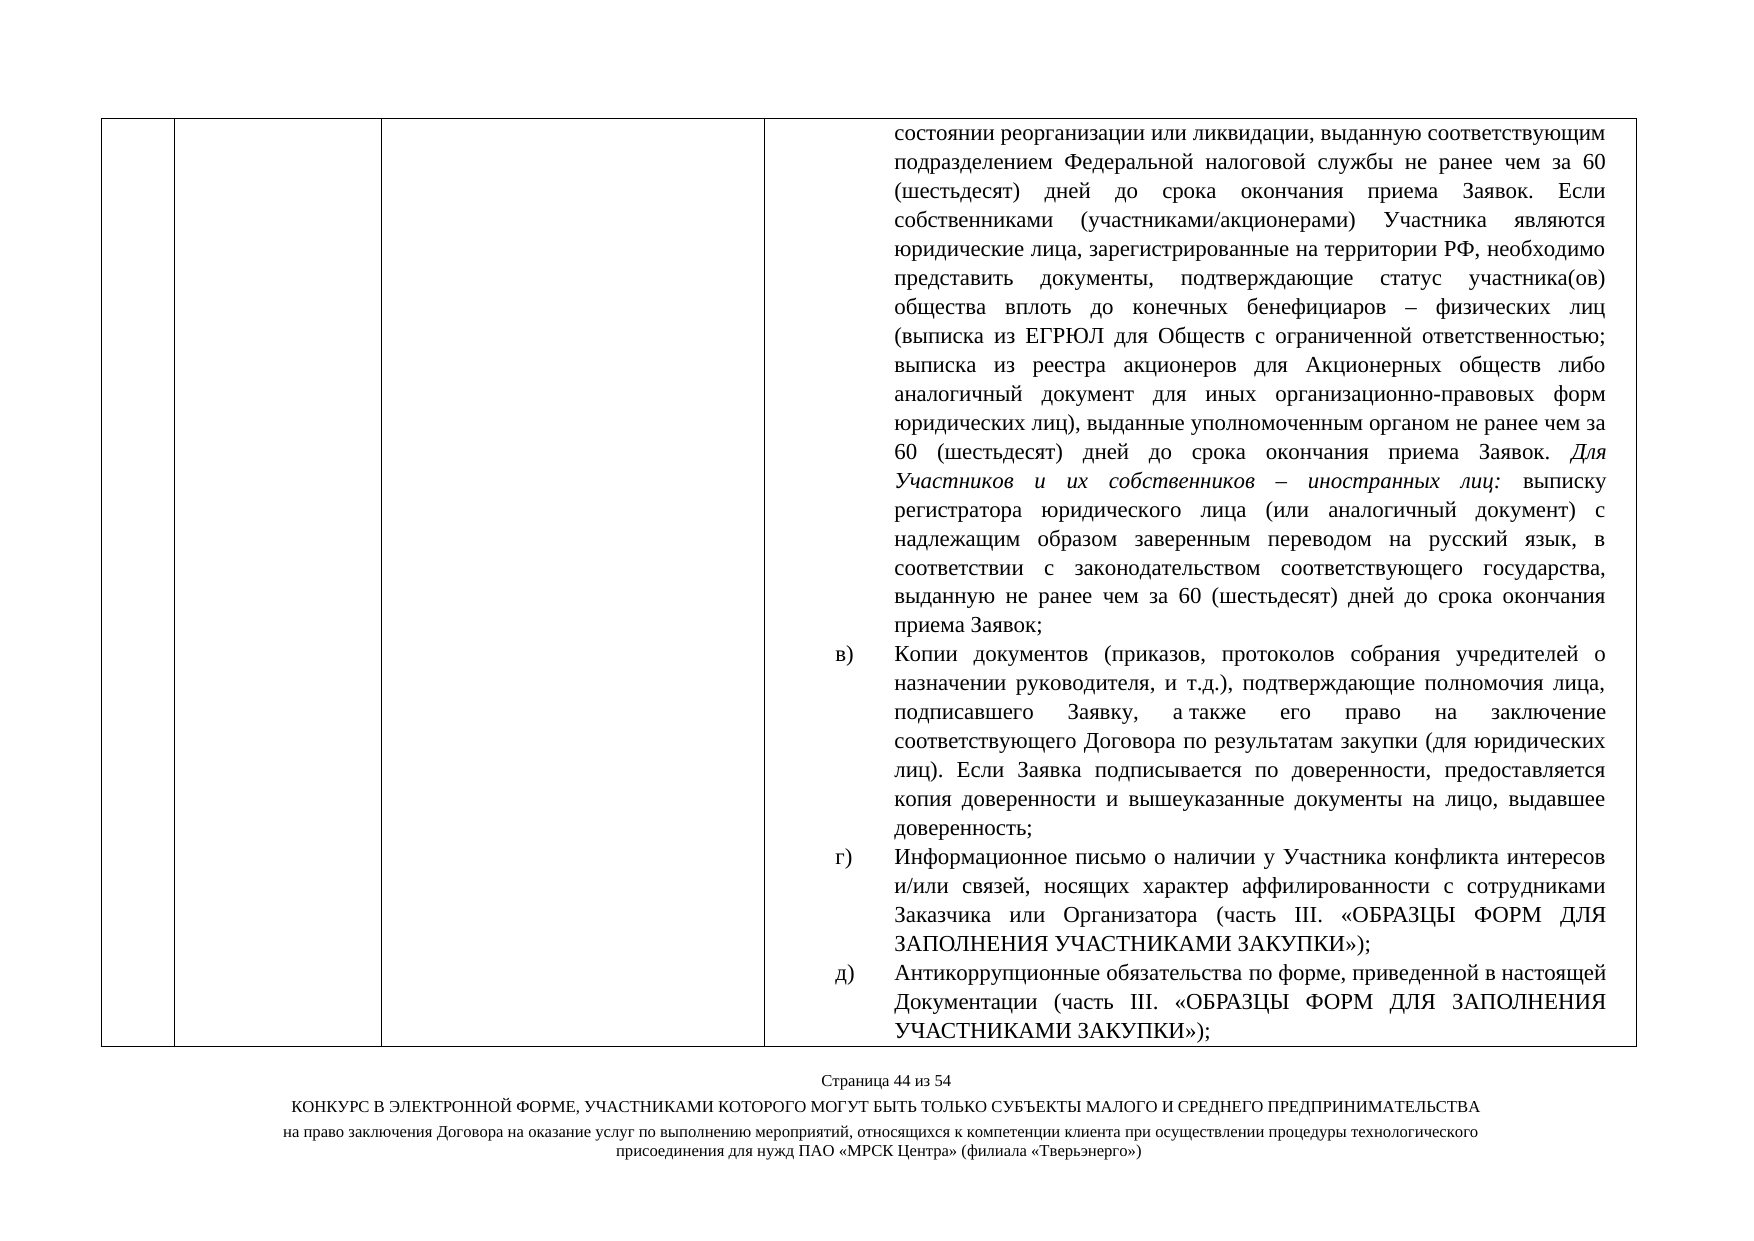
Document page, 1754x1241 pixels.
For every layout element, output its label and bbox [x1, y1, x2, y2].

table_cell [175, 119, 381, 1046]
table_cell [382, 119, 764, 1046]
table_cell [765, 119, 1636, 1046]
table_cell [102, 119, 174, 1046]
